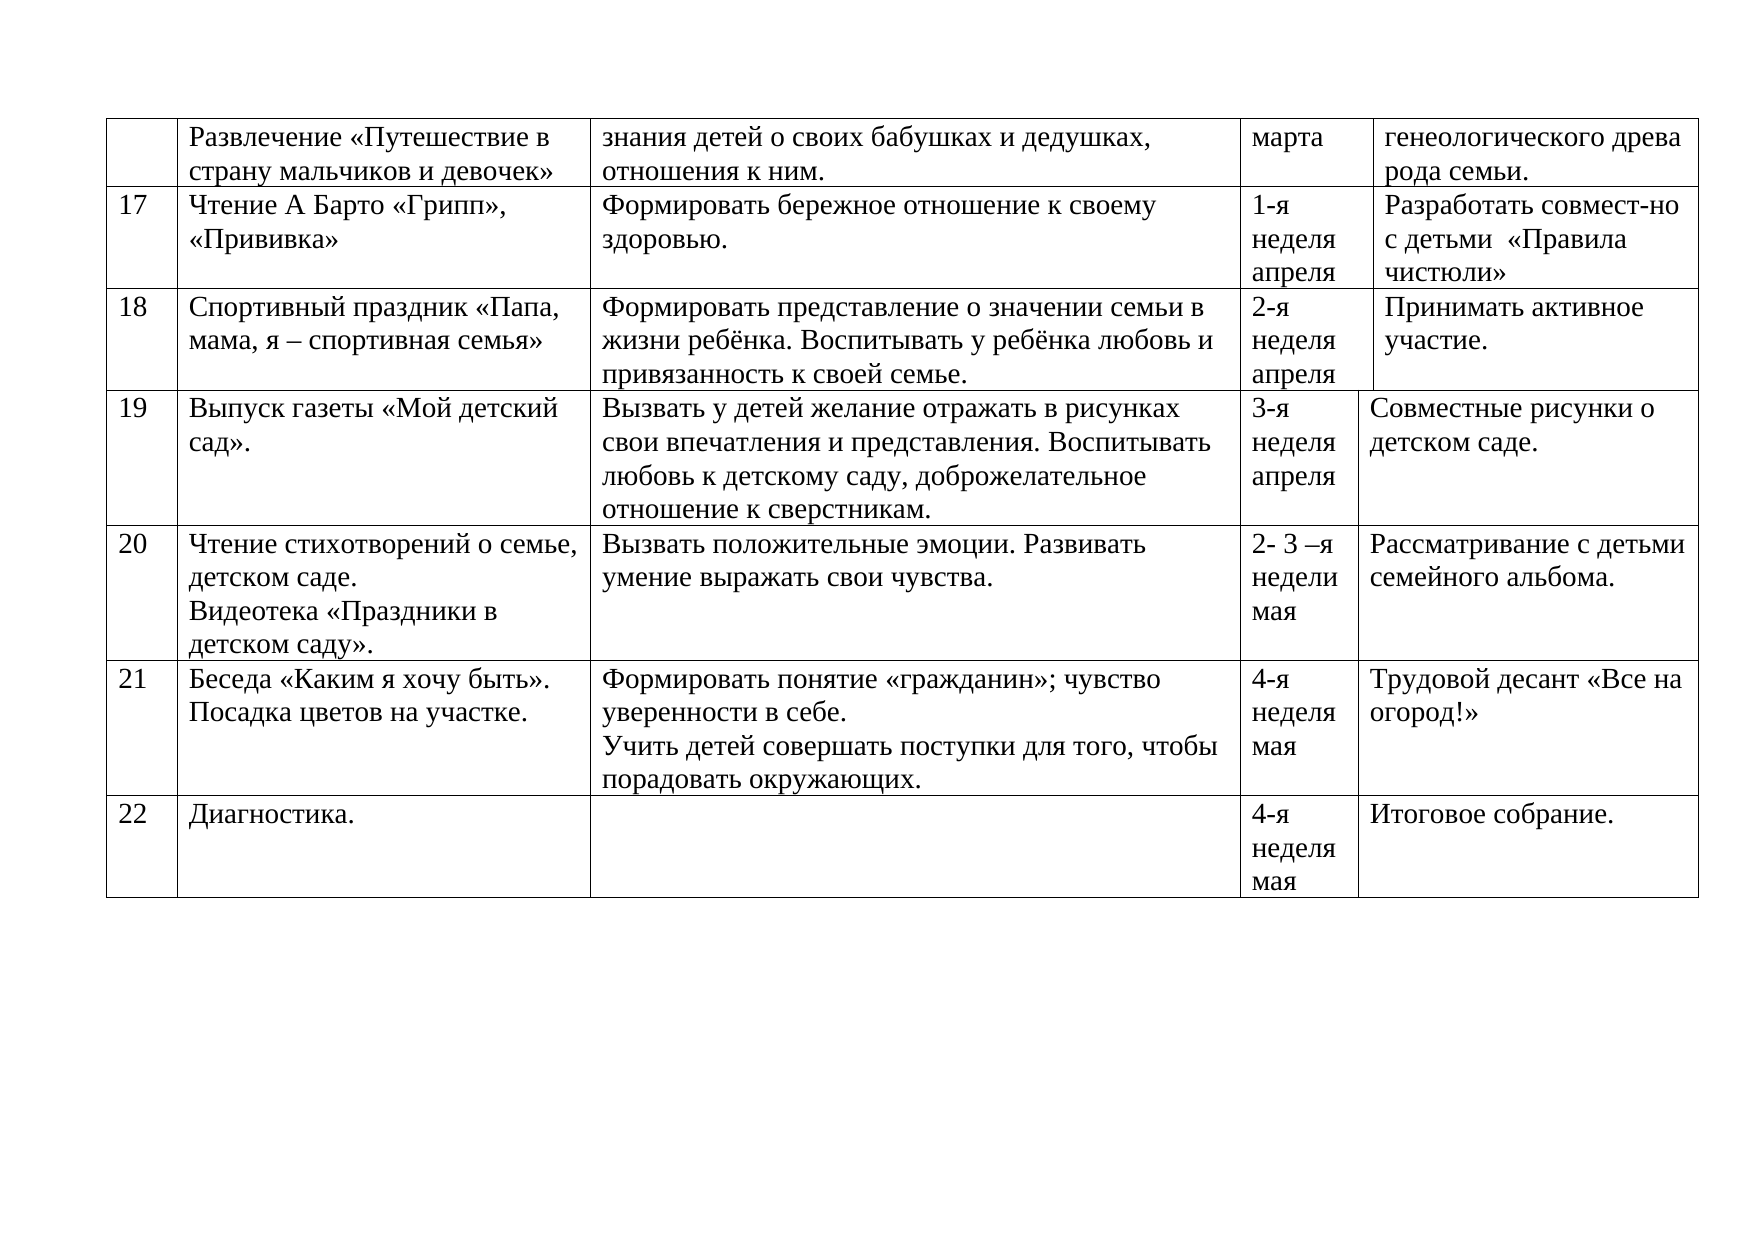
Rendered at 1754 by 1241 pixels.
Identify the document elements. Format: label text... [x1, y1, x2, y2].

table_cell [1374, 119, 1698, 186]
table_cell 20 [107, 526, 177, 660]
table_cell 3-я неделя апреля [1241, 391, 1358, 525]
table_cell 19 [107, 391, 177, 525]
table_cell 18 [107, 289, 177, 389]
table_cell 2- 3 –я недели мая [1241, 526, 1358, 660]
table_cell Совместные рисунки о детском саде. [1359, 391, 1698, 525]
table_cell Вызвать положительные эмоции. Развивать умение выражать свои чувства. [591, 526, 1240, 660]
table_cell 16 [107, 119, 177, 186]
table_cell Трудовой десант «Все на огород!» [1359, 661, 1698, 795]
table_cell Чтение А Барто «Грипп», «Прививка» [178, 187, 590, 288]
table_cell 2-я неделя апреля [1241, 289, 1373, 389]
table_cell 17 [107, 187, 177, 288]
table_cell 4-я неделя мая [1241, 661, 1358, 795]
table_cell 22 [107, 796, 177, 897]
table_cell Выпуск газеты «Мой детский сад». [178, 391, 590, 525]
table_cell 4-я неделя марта [1241, 119, 1373, 186]
table_cell Рассматривание с детьми семейного альбома. [1359, 526, 1698, 660]
table_cell 1-я неделя апреля [1241, 187, 1373, 288]
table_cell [591, 119, 1240, 186]
table_cell Итоговое собрание. [1359, 796, 1698, 897]
table_cell Диагностика. [178, 796, 590, 897]
table_cell Беседа «Каким я хочу быть». Посадка цветов на участке. [178, 661, 590, 795]
table_cell Принимать активное участие. [1374, 289, 1698, 389]
table_cell Вызвать у детей желание отражать в рисунках свои впечатления и представления. Воспитывать любовь к детскому саду, доброжелательное отношение к сверстникам. [591, 391, 1240, 525]
table_cell Формировать представление о значении семьи в жизни ребёнка. Воспитывать у ребёнка любовь и привязанность к своей семье. [591, 289, 1240, 389]
table_cell Формировать бережное отношение к своему здоровью. [591, 187, 1240, 288]
table_cell 4-я неделя мая [1241, 796, 1358, 897]
table_cell 21 [107, 661, 177, 795]
table_cell Спортивный праздник «Папа, мама, я – спортивная семья» [178, 289, 590, 389]
table_cell Разработать совмест-но с детьми «Правила чистюли» [1374, 187, 1698, 288]
table_cell Чтение стихотворений о семье, детском саде. Видеотека «Праздники в детском саду». [178, 526, 590, 660]
table_cell Формировать понятие «гражданин»; чувство уверенности в себе. Учить детей совершать поступки для того, чтобы порадовать окружающих. [591, 661, 1240, 795]
table_cell [591, 796, 1240, 897]
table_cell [178, 119, 590, 186]
